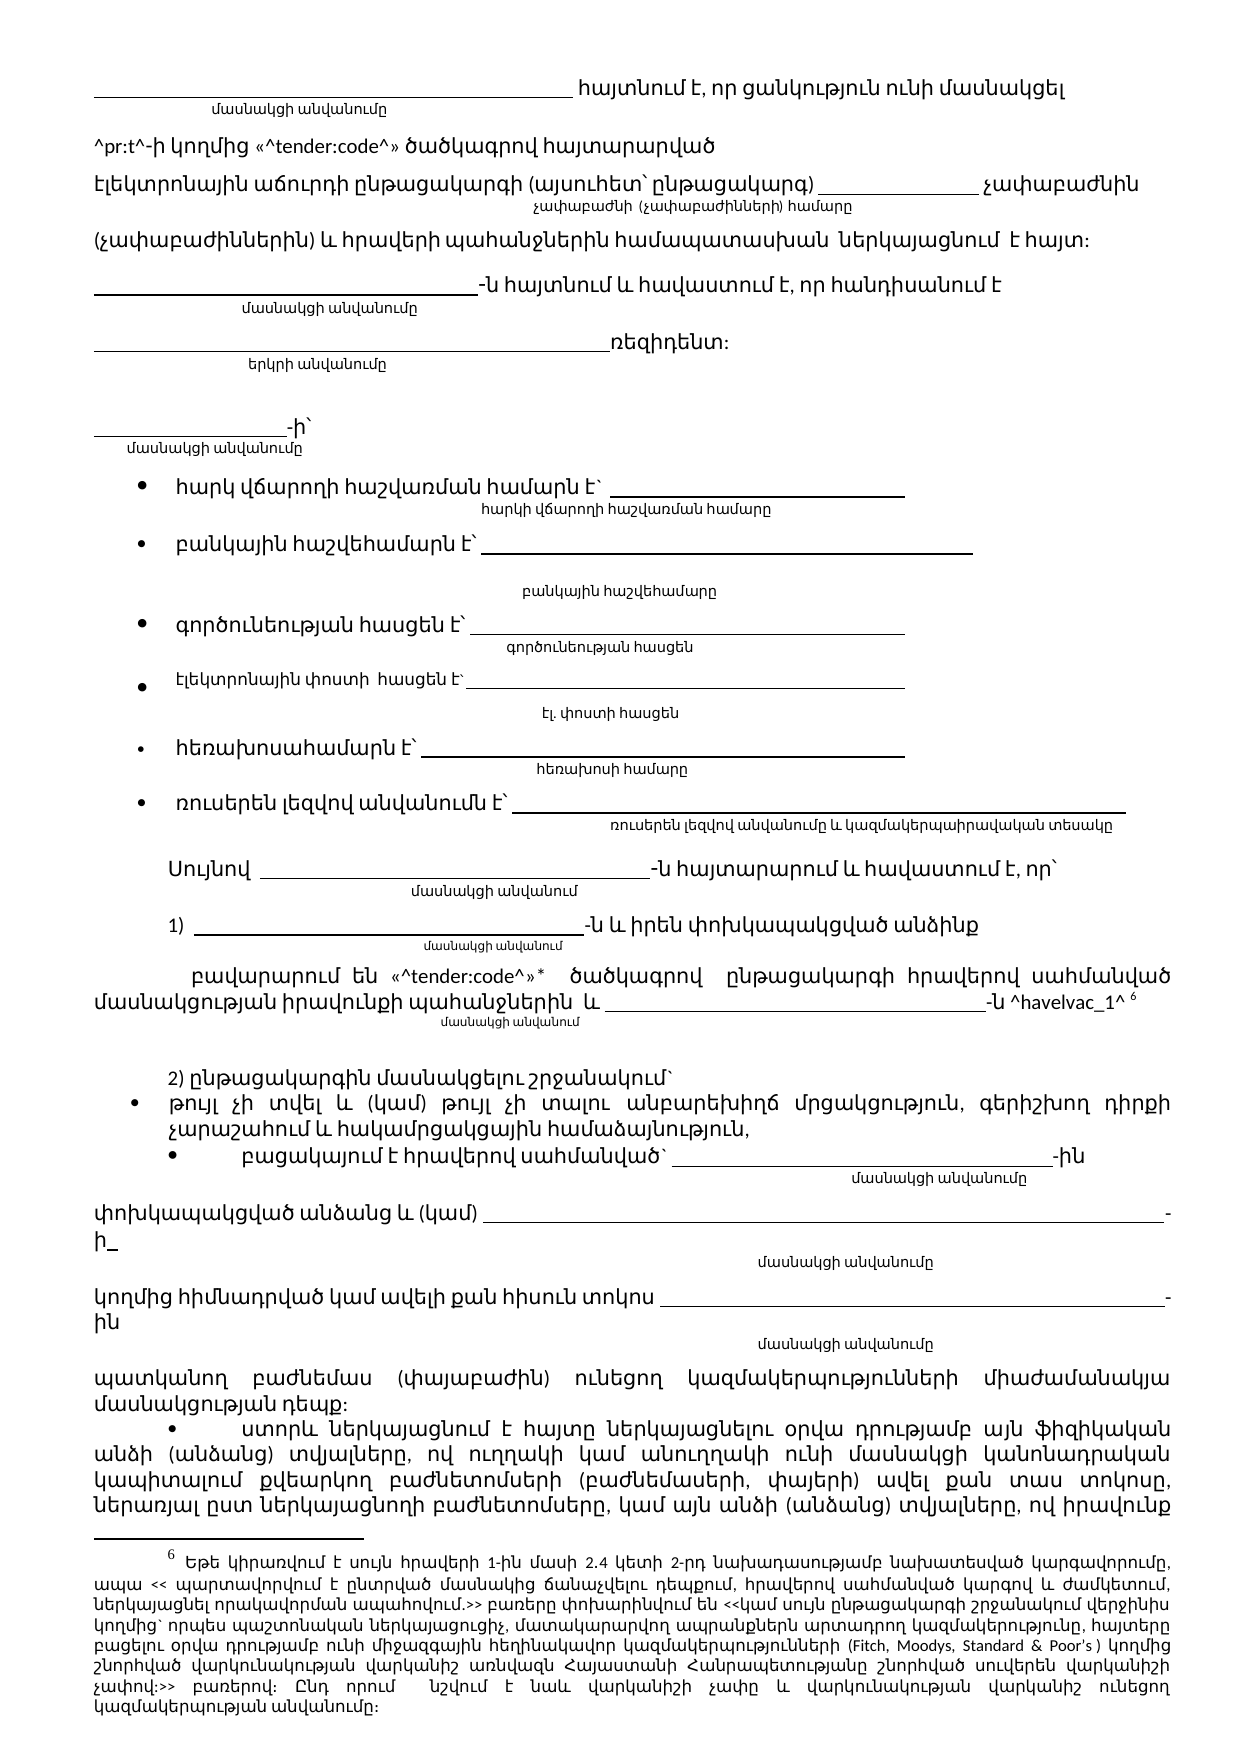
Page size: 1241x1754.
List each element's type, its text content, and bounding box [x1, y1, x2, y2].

list հեռախոսահամարն է՝ [138, 735, 1171, 760]
text պատկանող բաժնեմաս (փայաբաժին) ունեցող կազմակերպությունների միաժամանակյա մասնակցության դեպք: [94, 1365, 1171, 1416]
list ռուսերեն լեզվով անվանումն է՝ [138, 791, 1171, 816]
list թույլ չի տվել և (կամ) թույլ չի տալու անբարեխիղճ մրցակցություն, գերիշխող դիրքի չարաշահում և հակամրցակցային համաձայնություն, [131, 1091, 1171, 1141]
text էլ. փոստի հասցեն [94, 704, 1171, 735]
text երկրի անվանումը [94, 355, 1171, 385]
text փոխկապակցված անձանց և (կամ) -ի [94, 1200, 1171, 1253]
text մասնակցի անվանում [94, 882, 1171, 913]
text հայտնում է, որ ցանկություն ունի մասնակցել [94, 75, 1171, 100]
text ռեզիդենտ: [94, 329, 1171, 355]
text Սույնով -ն հայտարարում և հավաստում է, որ՝ [94, 852, 1171, 882]
text մասնակցի անվանումը [94, 100, 1171, 131]
text մասնակցի անվանումը [94, 1335, 1171, 1365]
text 1) -ն և իրեն փոխկապակցված անձինք [94, 913, 1171, 938]
list բացակայում է հրավերով սահմանված` -ին [94, 1141, 1171, 1169]
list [94, 1416, 1171, 1518]
text բավարարում են «^tender:code^»* ծածկագրով ընթացակարգի հրավերով սահմանված մասնակցության իրավունքի պահանջներին և -ն ^havelvac_1^ [94, 963, 1171, 1014]
text ^pr:t^-ի կողմից «^tender:code^» ծածկագրով հայտարարված [94, 131, 1171, 159]
text մասնակցի անվանումը [94, 1169, 1171, 1200]
list հարկ վճարողի հաշվառման համարն է` [138, 470, 1171, 501]
text գործունեության հասցեն [94, 638, 1171, 668]
text մասնակցի անվանումը [94, 1253, 1171, 1284]
text չափաբաժնի (չափաբաժինների) համարը [94, 197, 1171, 228]
list բանկային հաշվեհամարն է՝ [138, 531, 1171, 582]
list էլեկտրոնային փոստի հասցեն է՝ [138, 668, 1171, 704]
text (չափաբաժիններին) և հրավերի պահանջներին համապատասխան ներկայացնում է հայտ: [94, 228, 1171, 253]
text հեռախոսի համարը [462, 760, 1171, 791]
text -ն հայտնում և հավաստում է, որ հանդիսանում է [94, 268, 1171, 299]
text մասնակցի անվանում [94, 1014, 1171, 1040]
text բանկային հաշվեհամարը [94, 582, 1171, 612]
text ռուսերեն լեզվով անվանումը և կազմակերպաիրավական տեսակը [536, 816, 1171, 847]
text -ի՝ [94, 414, 1171, 439]
text մասնակցի անվանում [94, 938, 1171, 963]
text 2) ընթացակարգին մասնակցելու շրջանակում` [94, 1065, 1171, 1091]
text մասնակցի անվանումը [94, 439, 1171, 470]
text էլեկտրոնային աճուրդի ընթացակարգի (այսուհետ՝ ընթացակարգ) չափաբաժնին [94, 172, 1171, 197]
text հարկի վճարողի հաշվառման համարը [94, 501, 1171, 531]
text մասնակցի անվանումը [94, 299, 1171, 329]
text կողմից հիմնադրված կամ ավելի քան հիսուն տոկոս -ին [94, 1284, 1171, 1335]
list գործունեության հասցեն է՝ [138, 612, 1171, 638]
